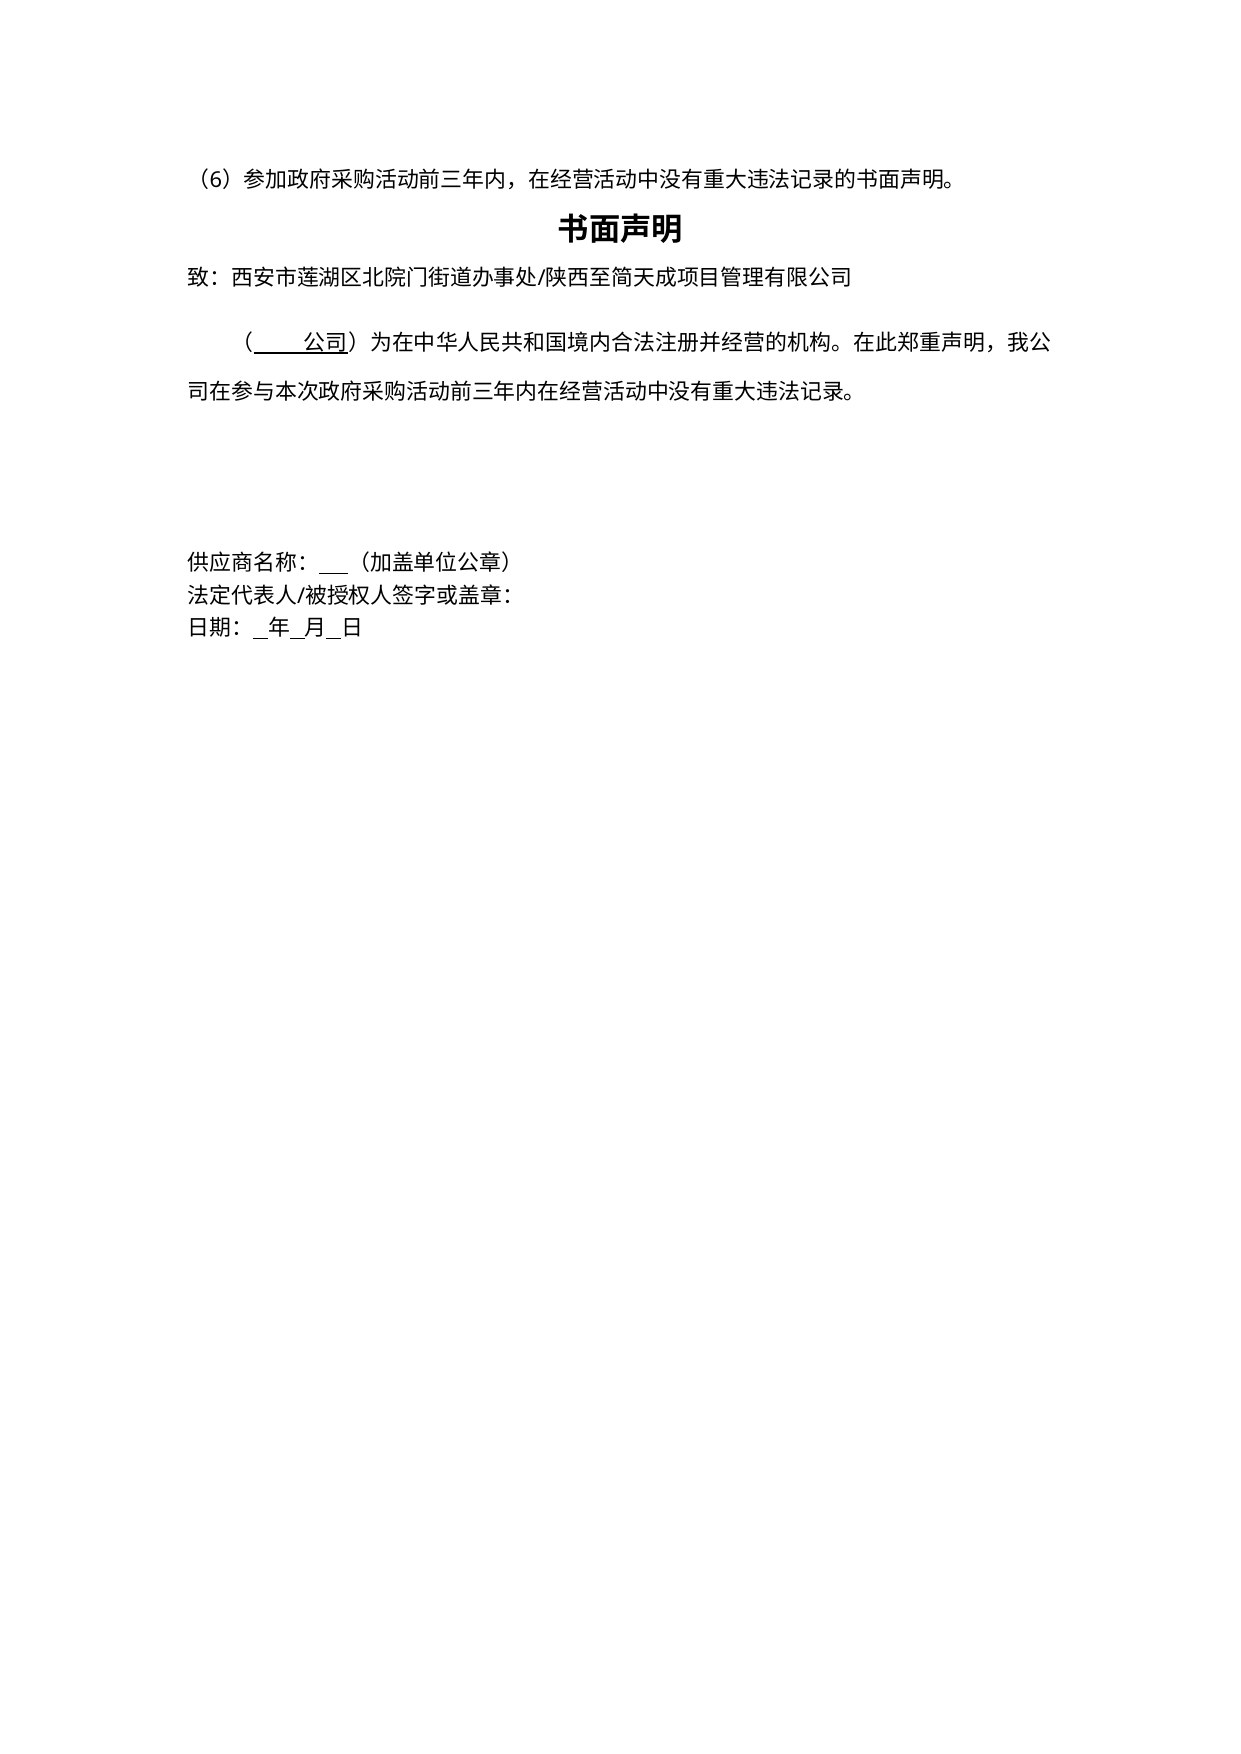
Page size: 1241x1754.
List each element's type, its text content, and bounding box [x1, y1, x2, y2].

text 法定代表人/被授权人签字或盖章： [187, 577, 1053, 610]
text 日期： 年 月 日 [187, 610, 1053, 642]
text （ 公司）为在中华人民共和国境内合法注册并经营的机构。在此郑重声明，我公司在参与本次政府采购活动前三年内在经营活动中没有重大违法记录。 [187, 324, 1053, 406]
text （6）参加政府采购活动前三年内，在经营活动中没有重大违法记录的书面声明。 [187, 162, 1053, 194]
text 供应商名称： （加盖单位公章） [187, 545, 1053, 577]
text 书面声明 [187, 194, 1053, 259]
text 致：西安市莲湖区北院门街道办事处/陕西至简天成项目管理有限公司 [187, 259, 1053, 292]
